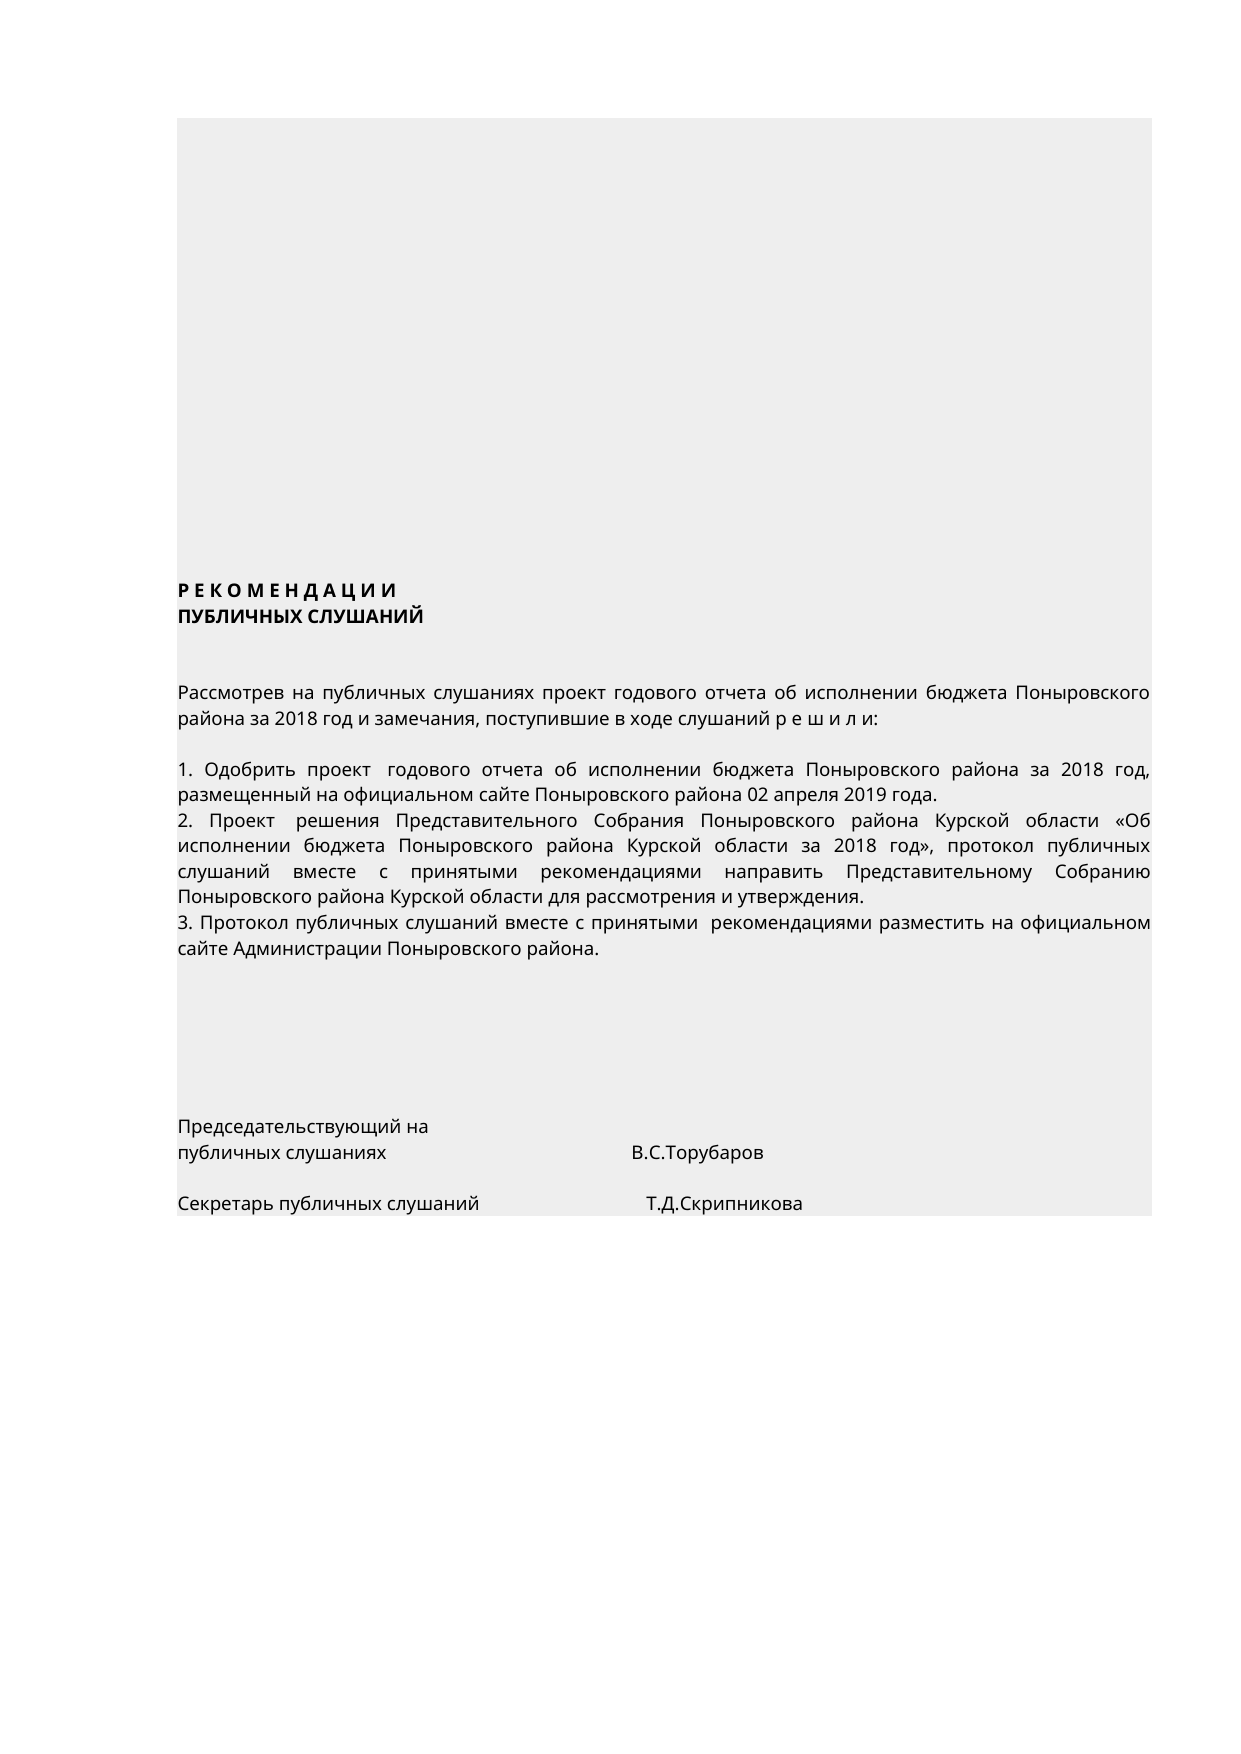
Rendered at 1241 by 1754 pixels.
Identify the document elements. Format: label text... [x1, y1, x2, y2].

text публичных слушаниях В.С.Торубаров [177, 1139, 1152, 1164]
text 2. Проект решения Представительного Собрания Поныровского района Курской области «Об исполнении бюджета Поныровского района Курской области за 2018 год», протокол публичных слушаний вместе с принятыми рекомендациями направить Представительному Собранию Поныровского района Курской области для рассмотрения и утверждения. [177, 807, 1152, 909]
text Председательствующий на [177, 1113, 1152, 1139]
text 3. Протокол публичных слушаний вместе с принятыми рекомендациями разместить на официальном сайте Администрации Поныровского района. [177, 909, 1152, 960]
text Р Е К О М Е Н Д А Ц И И [177, 577, 1152, 603]
text Рассмотрев на публичных слушаниях проект годового отчета об исполнении бюджета Поныровского района за 2018 год и замечания, поступившие в ходе слушаний р е ш и л и: [177, 679, 1152, 731]
text ПУБЛИЧНЫХ СЛУШАНИЙ [177, 603, 1152, 628]
text Секретарь публичных слушаний Т.Д.Скрипникова [177, 1190, 1152, 1216]
text 1. Одобрить проект годового отчета об исполнении бюджета Поныровского района за 2018 год, размещенный на официальном сайте Поныровского района 02 апреля 2019 года. [177, 756, 1152, 807]
